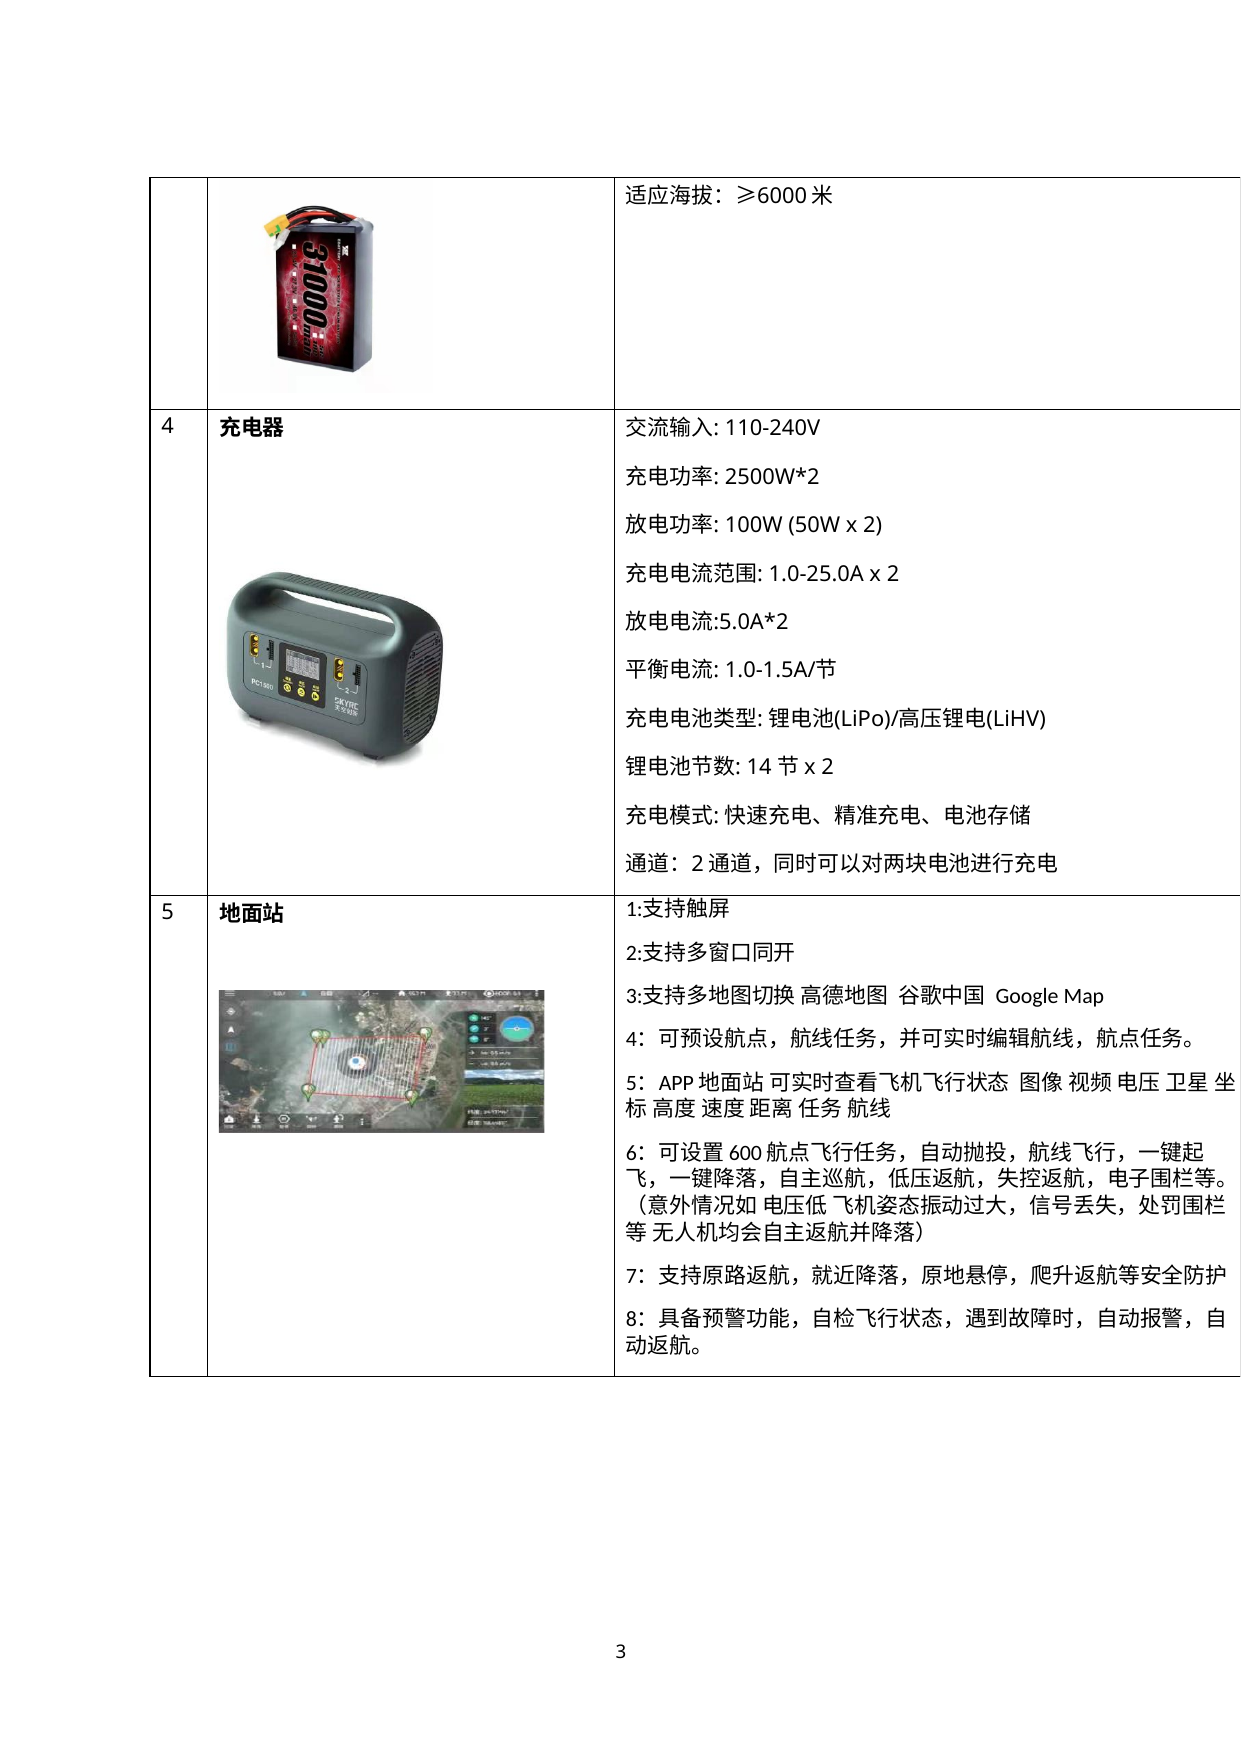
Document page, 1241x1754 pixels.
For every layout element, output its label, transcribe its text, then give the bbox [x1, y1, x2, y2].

table_cell 交流输入: 110-240V 充电功率: 2500W*2 放电功率: 100W (50W x 2) 充电电流范围: 1.0-25.0A x 2 放电电流:5.0A*2 平衡电流: 1.0-1.5A/节 充电电池类型: 锂电池(LiPo)/高压锂电(LiHV) 锂电池节数: 14 节 x 2 充电模式: 快速充电、精准充电、电池存储 通道：2通道，同时可以对两块电池进行充电 [615, 410, 1240, 894]
table_cell 4 [151, 410, 207, 894]
table_cell 5 [151, 896, 207, 1376]
picture [218, 990, 545, 1133]
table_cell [615, 178, 1240, 409]
table_cell 地面站 [208, 896, 614, 1376]
table_cell 充电器 [208, 410, 614, 894]
table_cell 3 [151, 178, 207, 409]
table_cell 1:支持触屏 2:支持多窗口同开 3:支持多地图切换 高德地图 谷歌中国 Google Map 4：可预设航点，航线任务，并可实时编辑航线，航点任务。 5：APP地面站 可实时查看飞机飞行状态 图像 视频 电压 卫星 坐标 高度 速度 距离 任务 航线 6：可设置600航点飞行任务，自动抛投，航线飞行，一键起飞，一键降落，自主巡航，低压返航，失控返航，电子围栏等。（意外情况如 电压低 飞机姿态振动过大，信号丢失，处罚围栏等 无人机均会自主返航并降落） 7：支持原路返航，就近降落，原地悬停，爬升返航等安全防护 8：具备预警功能，自检飞行状态，遇到故障时，自动报警，自动返航。 [615, 896, 1240, 1376]
picture [218, 178, 434, 393]
table_cell 电池X2 [208, 178, 614, 409]
picture [218, 551, 451, 783]
